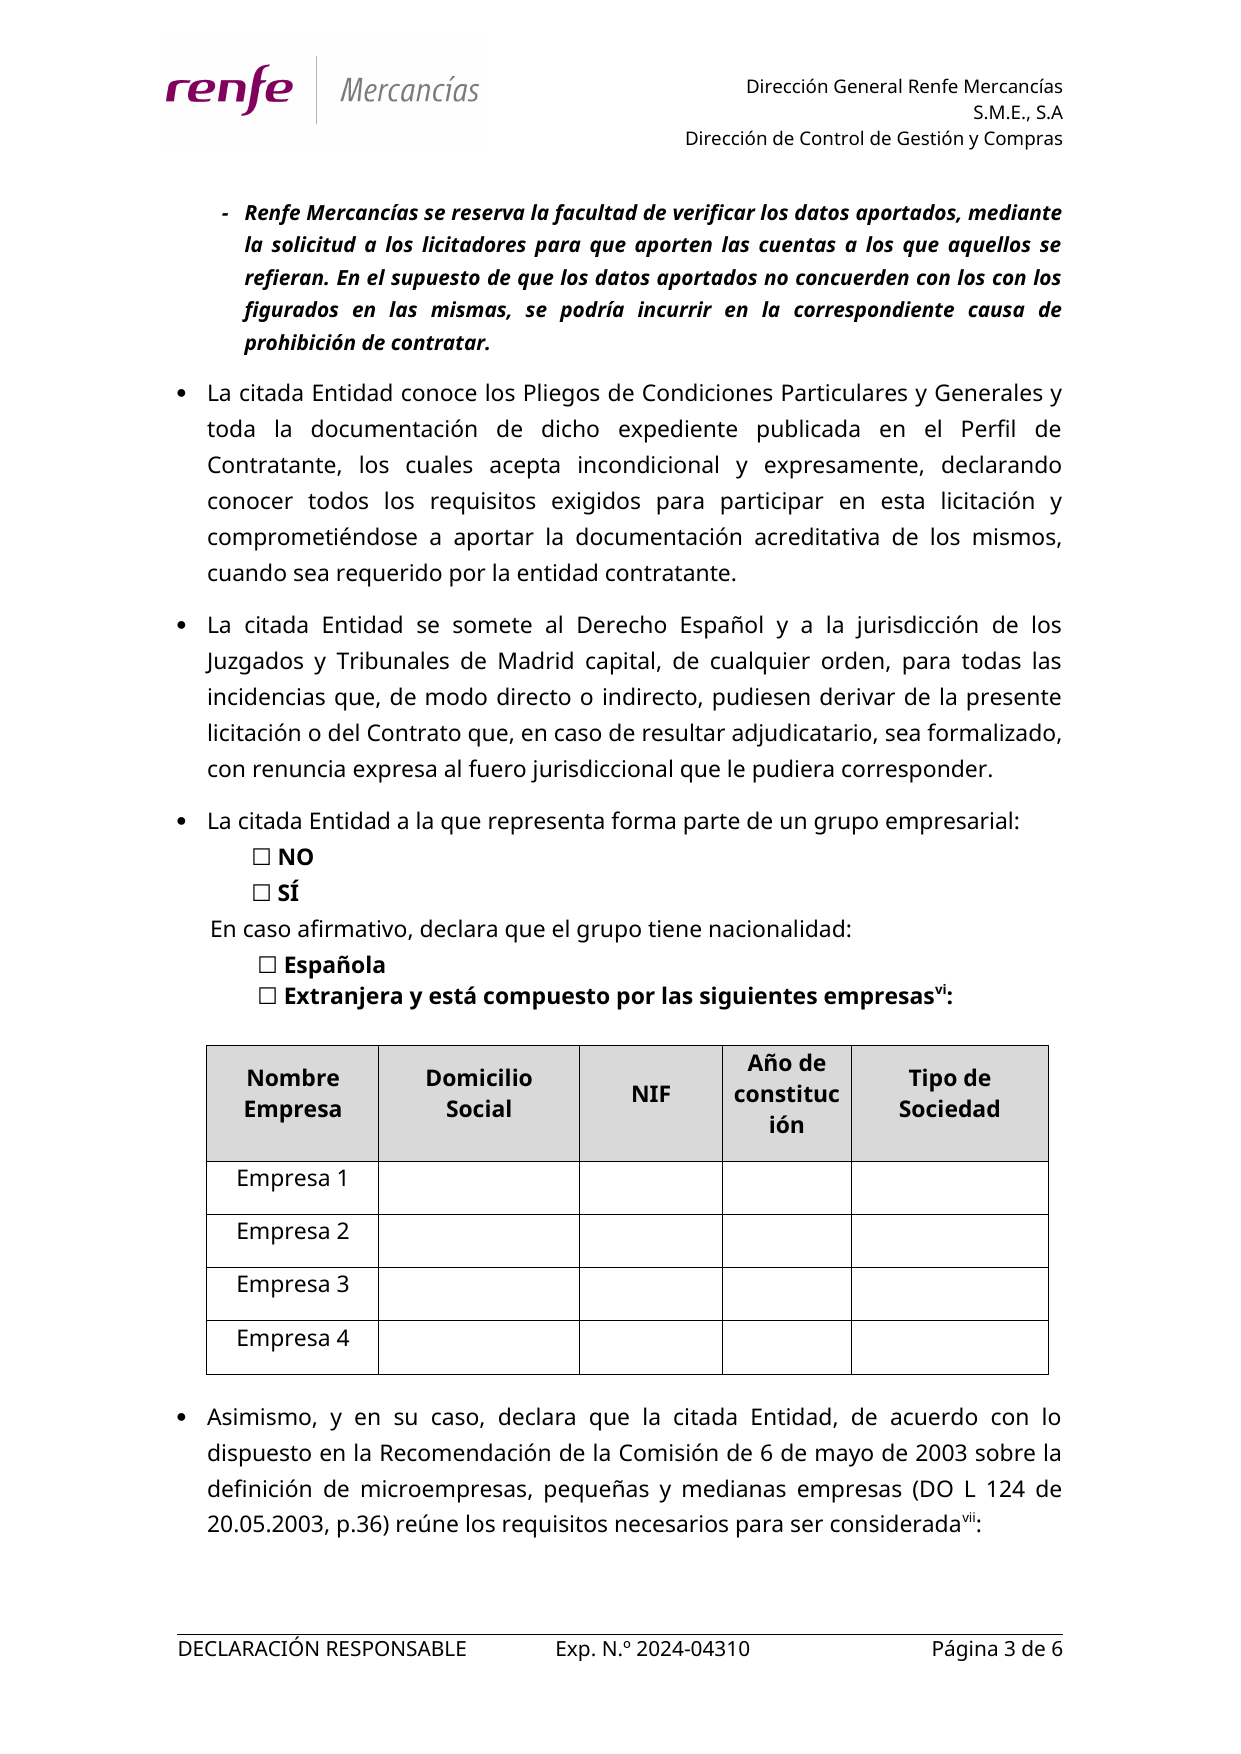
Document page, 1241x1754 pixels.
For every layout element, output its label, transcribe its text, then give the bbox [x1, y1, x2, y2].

table_cell [379, 1162, 579, 1214]
table_cell Empresa 1 [207, 1162, 378, 1214]
text ☐ NO [251, 841, 1063, 872]
table_cell [580, 1268, 722, 1320]
table_cell [379, 1215, 579, 1267]
table_cell [723, 1268, 851, 1320]
text ☐ Extranjera y está compuesto por las siguientes empresasvi: [251, 980, 1063, 1011]
text ☐ SÍ [251, 877, 1063, 908]
table_header Nombre Empresa [207, 1046, 378, 1161]
table_cell Empresa 2 [207, 1215, 378, 1267]
text En caso afirmativo, declara que el grupo tiene nacionalidad: [177, 912, 1063, 944]
list La citada Entidad a la que representa forma parte de un grupo empresarial: [177, 805, 1063, 836]
table_cell Empresa 3 [207, 1268, 378, 1320]
list Renfe Mercancías se reserva la facultad de verificar los datos aportados, mediante la solicitud a los licitadores para que aporten las cuentas a los que aquellos se refieran. En el supuesto de que los datos aportados no concuerden con los con los figurados en las mismas, se podría incurrir en la correspondiente causa de prohibición de contratar. [222, 198, 1063, 356]
table_cell [723, 1215, 851, 1267]
table_cell [580, 1162, 722, 1214]
table_header NIF [580, 1046, 722, 1161]
picture [162, 33, 488, 147]
table_cell [723, 1321, 851, 1373]
table_cell [852, 1215, 1048, 1267]
table_cell [852, 1268, 1048, 1320]
table_header Tipo de Sociedad [852, 1046, 1048, 1161]
list La citada Entidad se somete al Derecho Español y a la jurisdicción de los Juzgados y Tribunales de Madrid capital, de cualquier orden, para todas las incidencias que, de modo directo o indirecto, pudiesen derivar de la presente licitación o del Contrato que, en caso de resultar adjudicatario, sea formalizado, con renuncia expresa al fuero jurisdiccional que le pudiera corresponder. [177, 609, 1063, 784]
table_cell [723, 1162, 851, 1214]
list Asimismo, y en su caso, declara que la citada Entidad, de acuerdo con lo dispuesto en la Recomendación de la Comisión de 6 de mayo de 2003 sobre la definición de microempresas, pequeñas y medianas empresas (DO L 124 de 20.05.2003, p.36) reúne los requisitos necesarios para ser consideradavii: [177, 1401, 1063, 1540]
list La citada Entidad conoce los Pliegos de Condiciones Particulares y Generales y toda la documentación de dicho expediente publicada en el Perfil de Contratante, los cuales acepta incondicional y expresamente, declarando conocer todos los requisitos exigidos para participar en esta licitación y comprometiéndose a aportar la documentación acreditativa de los mismos, cuando sea requerido por la entidad contratante. [177, 377, 1063, 588]
table_cell [379, 1321, 579, 1373]
table_cell [379, 1268, 579, 1320]
table_cell [852, 1162, 1048, 1214]
table_cell [580, 1321, 722, 1373]
table_cell [580, 1215, 722, 1267]
table_header Año de constitución [723, 1046, 851, 1161]
table_header Domicilio Social [379, 1046, 579, 1161]
text ☐ Española [251, 949, 1063, 980]
table_cell [852, 1321, 1048, 1373]
table_cell Empresa 4 [207, 1321, 378, 1373]
